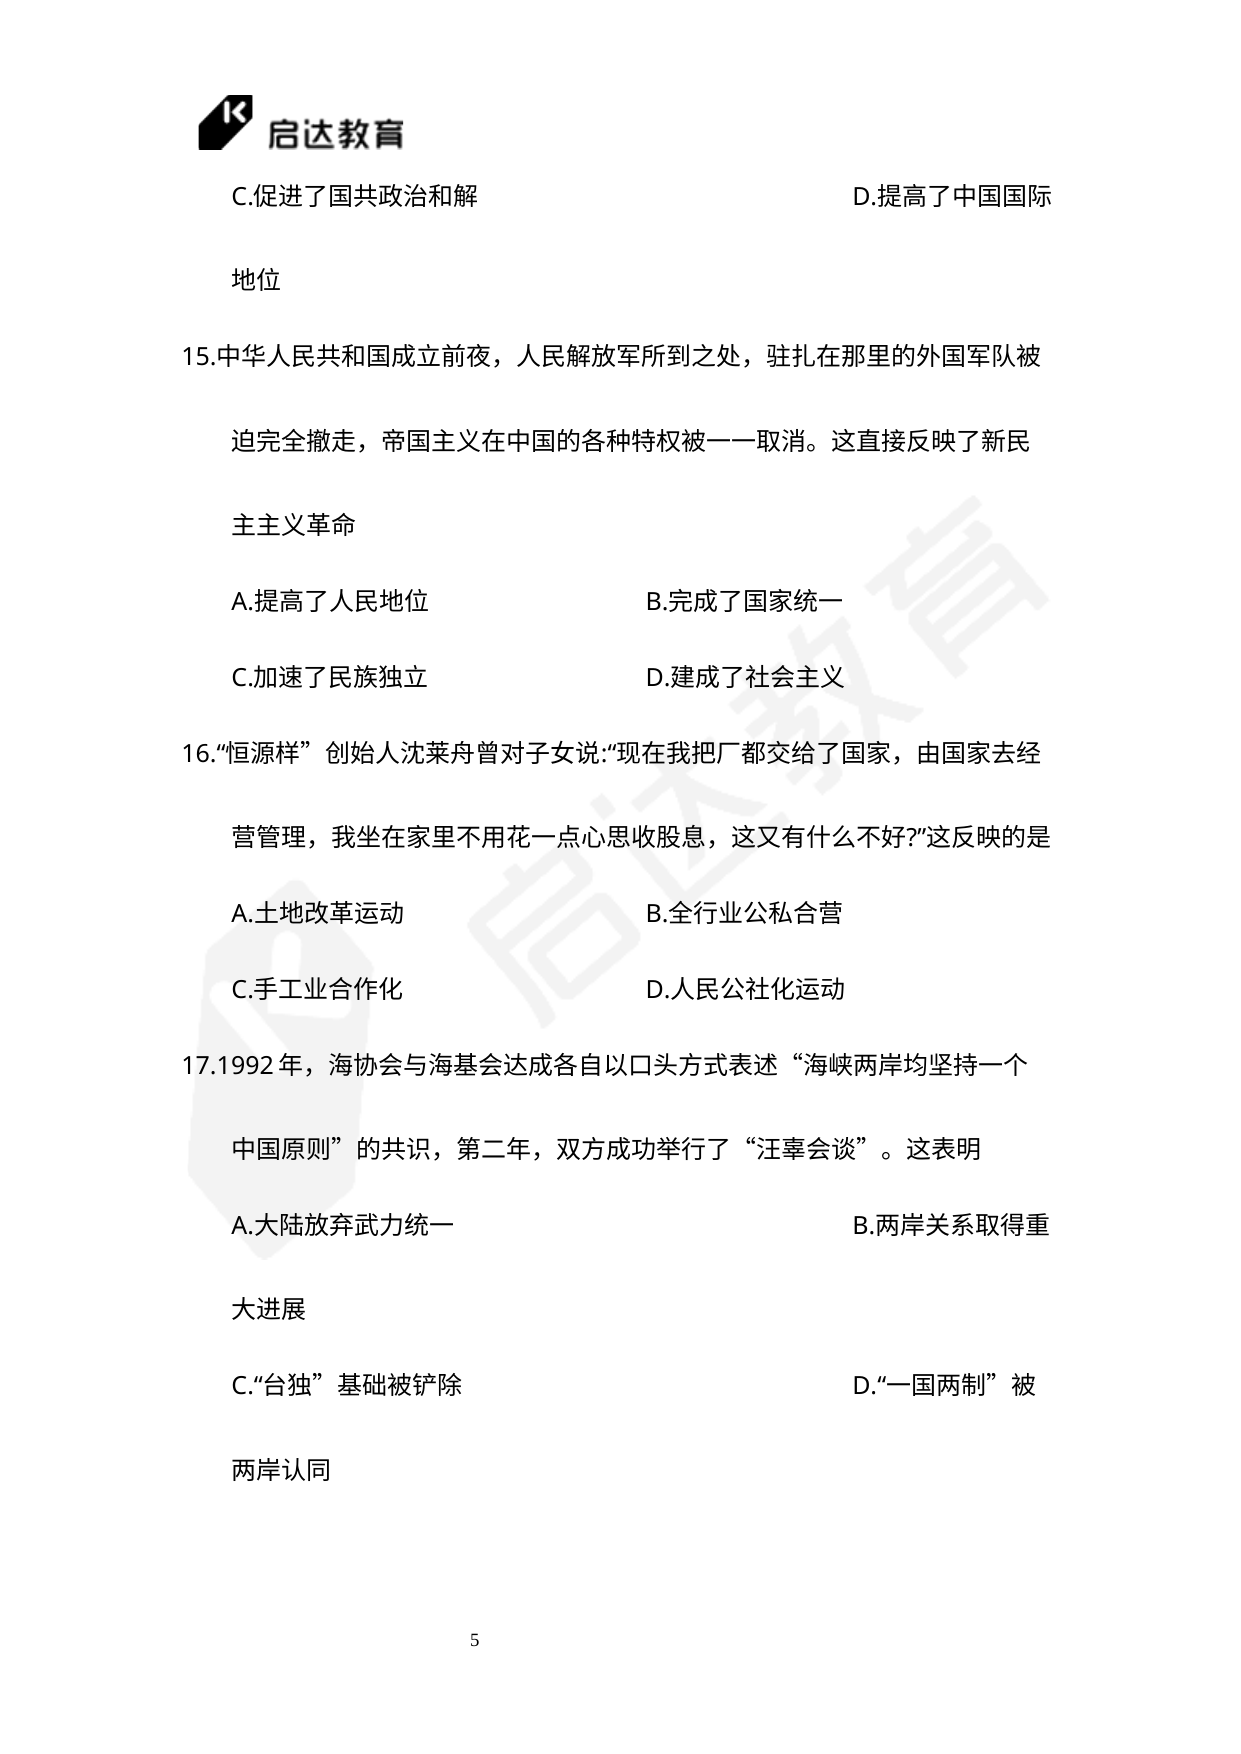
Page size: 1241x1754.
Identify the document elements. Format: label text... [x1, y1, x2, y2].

picture [198, 95, 404, 150]
text 15.中华人民共和国成立前夜，人民解放军所到之处，驻扎在那里的外国军队被迫完全撤走，帝国主义在中国的各种特权被一一取消。这直接反映了新民主主义革命 [181, 322, 1053, 556]
text A.大陆放弃武力统一 B.两岸关系取得重大进展 [231, 1191, 1053, 1341]
text C.促进了国共政治和解 D.提高了中国国际地位 [231, 162, 1053, 311]
text C.“台独”基础被铲除 D.“一国两制”被两岸认同[来源:学科网ZXXK] [231, 1351, 1053, 1501]
text 17.1992年，海协会与海基会达成各自以口头方式表述“海峡两岸均坚持一个中国原则”的共识，第二年，双方成功举行了“汪辜会谈”。这表明 [181, 1031, 1053, 1180]
text A.土地改革运动 B.全行业公私合营 [231, 879, 1053, 944]
text C.手工业合作化 D.人民公社化运动 [231, 955, 1053, 1020]
text 16.“恒源样”创始人沈莱舟曾对子女说:“现在我把厂都交给了国家，由国家去经营管理，我坐在家里不用花一点心思收股息，这又有什么不好?”这反映的是 [181, 719, 1053, 868]
text A.提高了人民地位 B.完成了国家统一 [231, 567, 1053, 632]
text C.加速了民族独立 D.建成了社会主义 [231, 643, 1053, 708]
